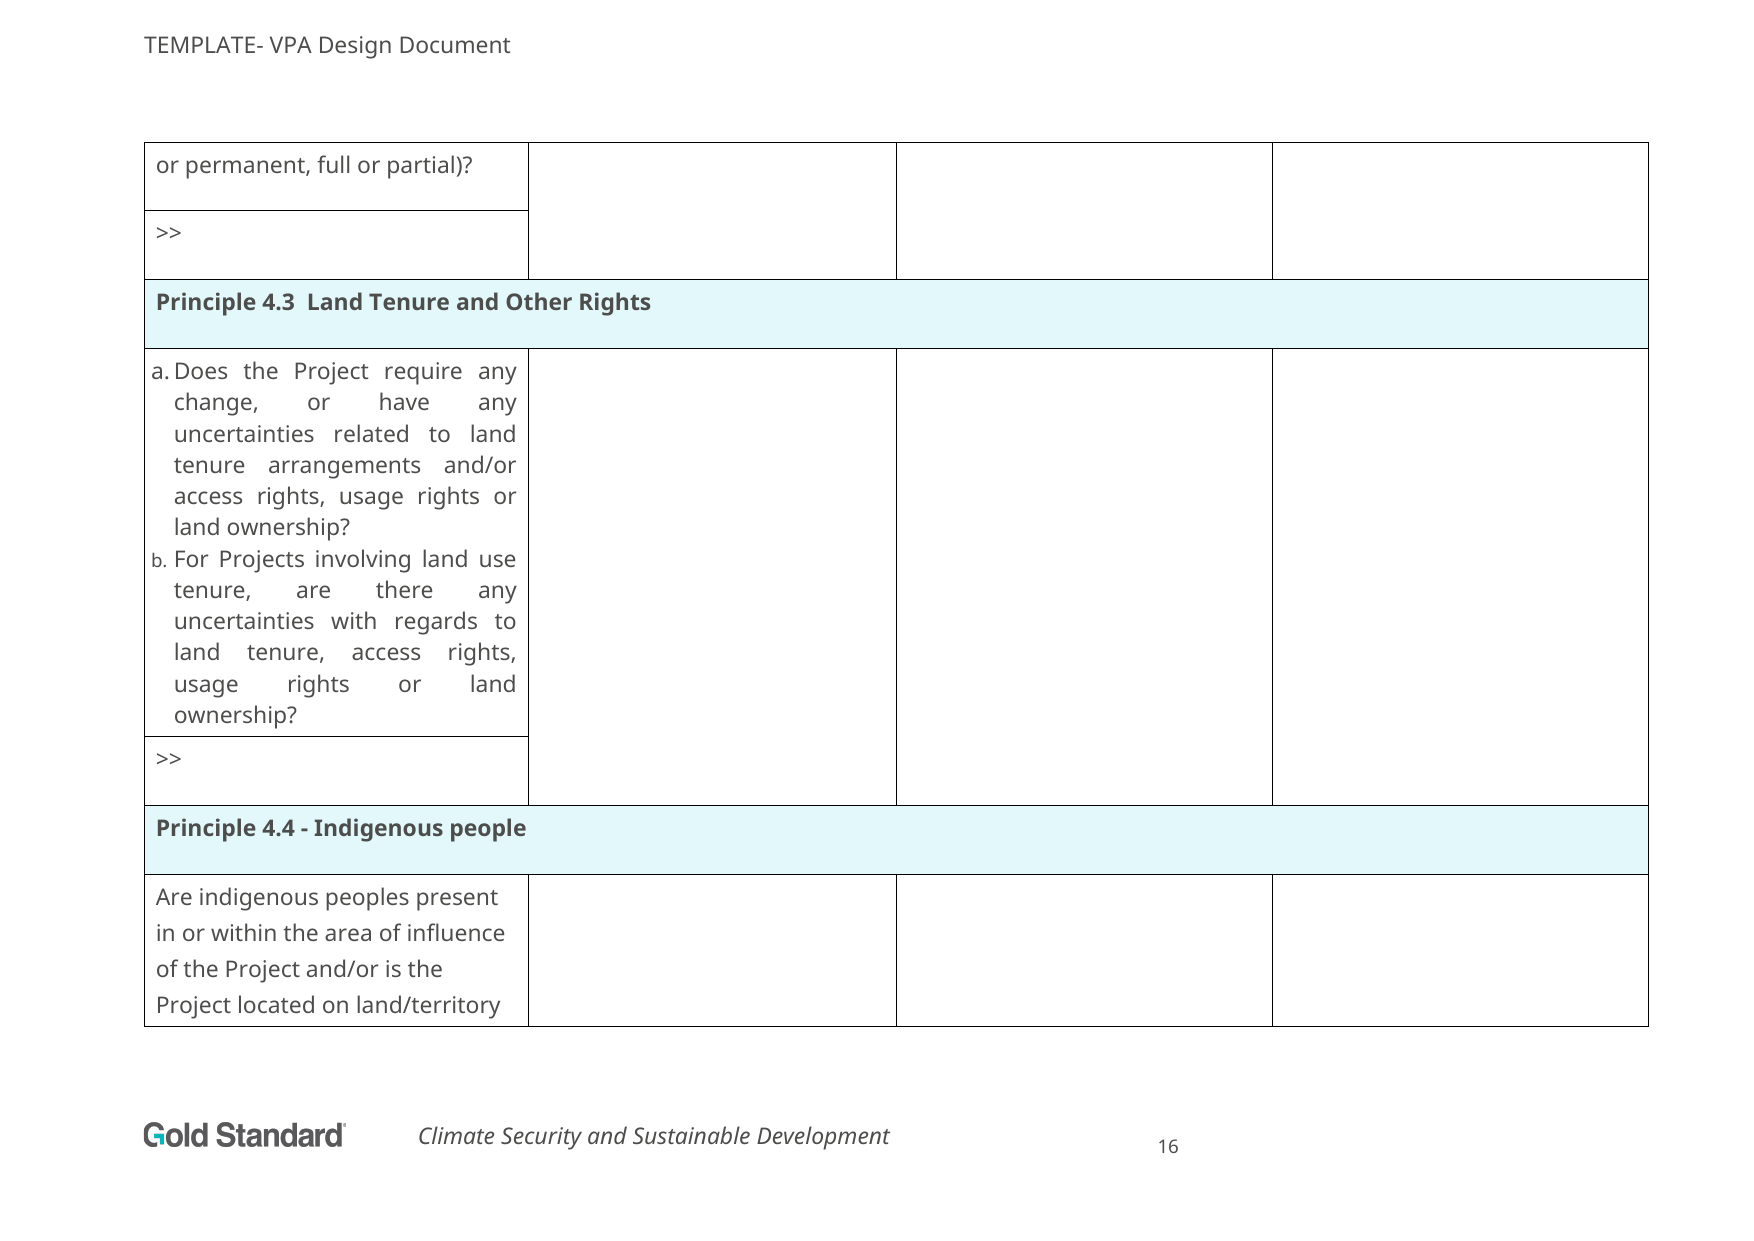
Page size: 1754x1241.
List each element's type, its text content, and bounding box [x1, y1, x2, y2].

table_cell [897, 349, 1272, 805]
table_cell >> [145, 737, 528, 805]
table_cell [1273, 875, 1648, 1026]
table_cell [1273, 143, 1648, 279]
table_cell Does the Project require any change, or have any uncertainties related to land tenure arrangements and/or access rights, usage rights or land ownership? For Projects involving land use tenure, are there any uncertainties with regards to land tenure, access rights, usage rights or land ownership? [145, 349, 528, 736]
table_cell [529, 143, 896, 279]
table_cell Principle 4.4 - Indigenous people [145, 806, 1648, 874]
table_cell Principle 4.3 Land Tenure and Other Rights [145, 280, 1648, 348]
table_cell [145, 143, 528, 210]
table_cell [529, 875, 896, 1026]
table_cell [1273, 349, 1648, 805]
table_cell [145, 875, 528, 1026]
table_cell >> [145, 211, 528, 279]
table_cell [897, 875, 1272, 1026]
table_cell [897, 143, 1272, 279]
table_cell [529, 349, 896, 805]
